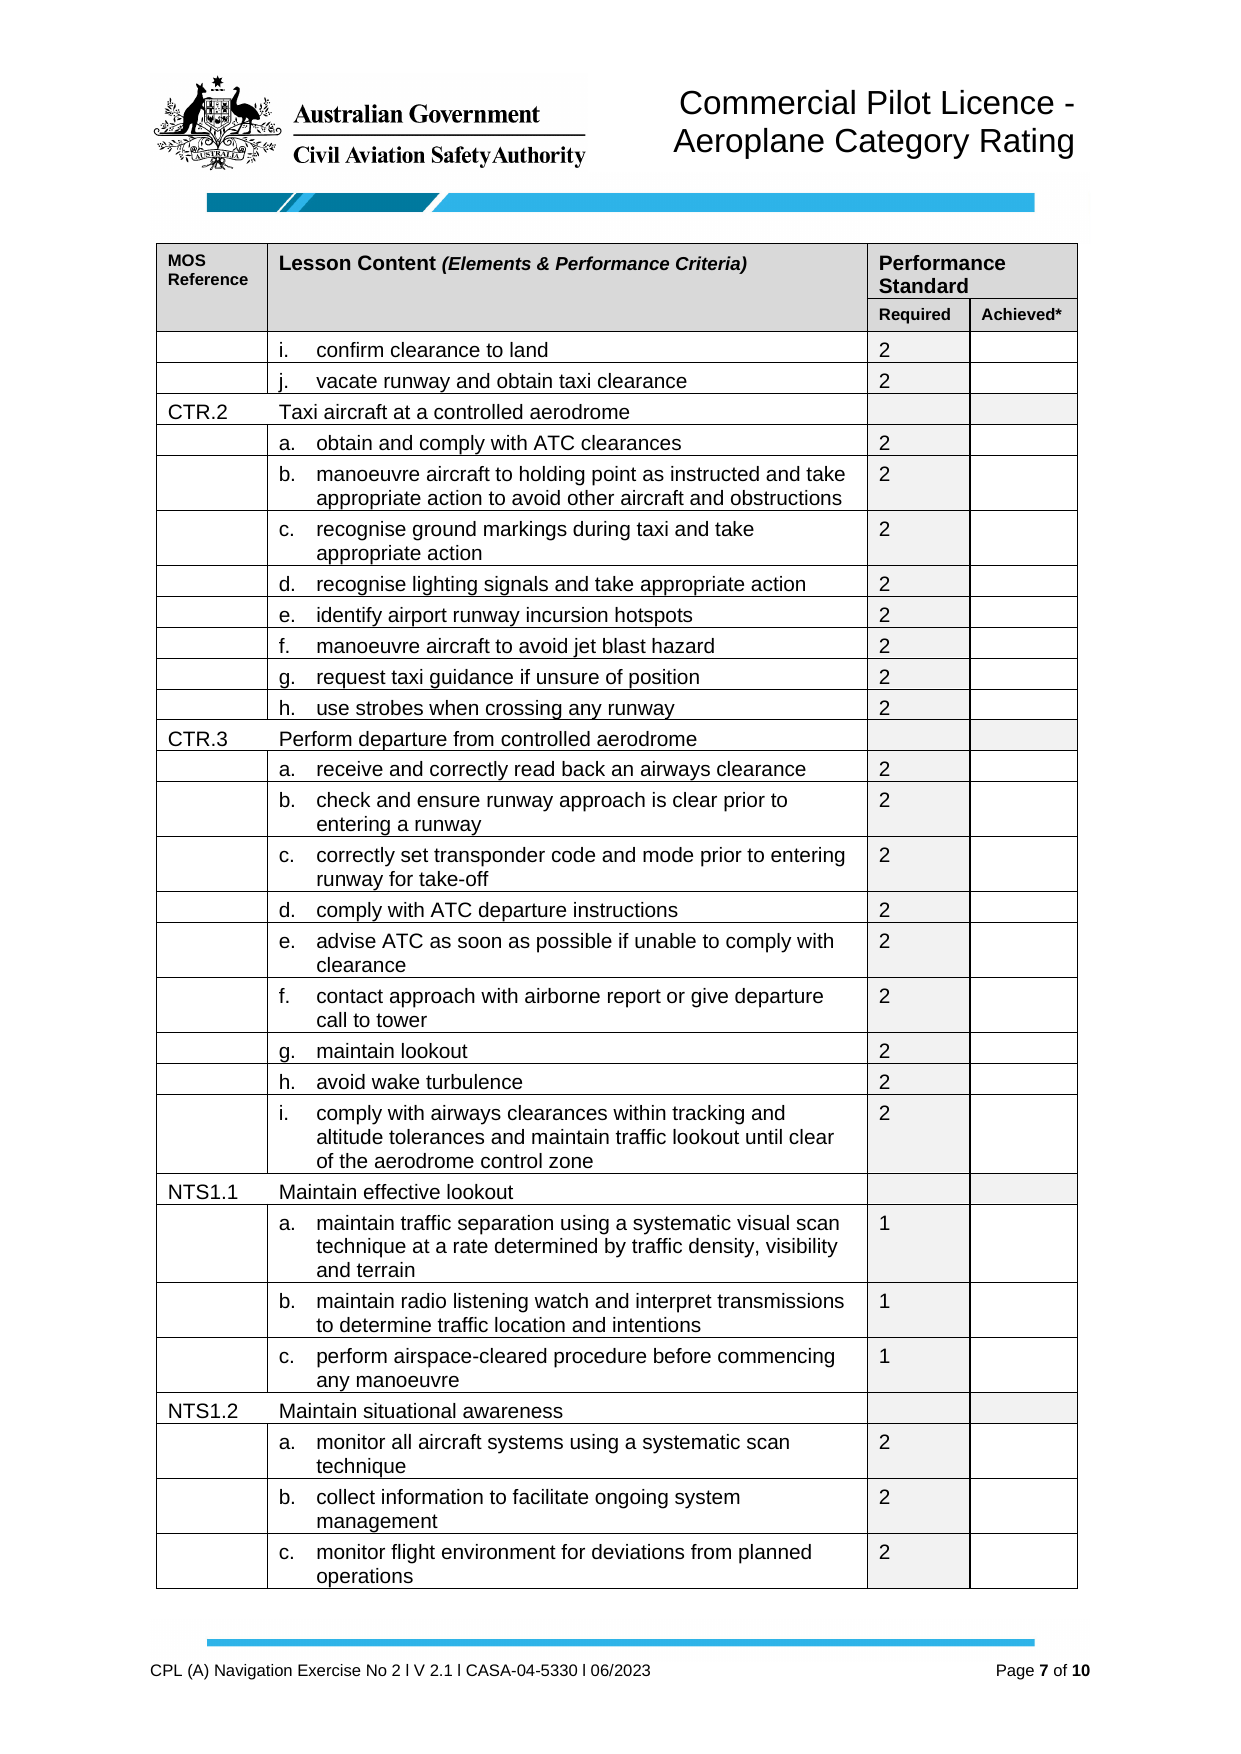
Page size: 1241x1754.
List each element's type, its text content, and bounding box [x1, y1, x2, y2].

table_cell [157, 566, 267, 596]
table_cell CTR.2 [157, 394, 267, 424]
table_cell [157, 332, 267, 362]
table_cell [971, 1338, 1077, 1392]
table_cell [971, 363, 1077, 393]
table_cell [971, 1393, 1077, 1423]
table_cell CTR.3 [157, 720, 267, 750]
table_cell [971, 332, 1077, 362]
table_cell [157, 511, 267, 565]
table_cell Maintain situational awareness [267, 1393, 867, 1423]
table_cell [157, 923, 267, 977]
table_cell 2 [868, 1064, 969, 1094]
table_cell advise ATC as soon as possible if unable to comply with clearance [268, 923, 867, 977]
table_cell 2 [868, 1033, 969, 1063]
table_cell [157, 1424, 267, 1478]
table_cell [971, 1174, 1077, 1203]
table_cell [157, 628, 267, 657]
table_cell 1 [868, 1338, 969, 1392]
table_cell monitor all aircraft systems using a systematic scan technique [268, 1424, 867, 1478]
table_cell Maintain effective lookout [267, 1174, 867, 1203]
table_cell check and ensure runway approach is clear prior to entering a runway [268, 782, 867, 836]
table_cell use strobes when crossing any runway [268, 690, 867, 719]
table_cell [157, 659, 267, 688]
table_cell 2 [868, 628, 969, 657]
table_cell [157, 837, 267, 891]
table_cell NTS1.1 [157, 1174, 267, 1203]
table_cell recognise lighting signals and take appropriate action [268, 566, 867, 596]
table_cell [971, 751, 1077, 781]
table_cell [868, 720, 969, 750]
table_cell Perform departure from controlled aerodrome [267, 720, 867, 750]
table_cell 1 [868, 1205, 969, 1282]
table_cell [971, 425, 1077, 455]
table_cell [157, 690, 267, 719]
table_cell [971, 892, 1077, 922]
table_cell monitor flight environment for deviations from planned operations [268, 1534, 867, 1588]
table_cell contact approach with airborne report or give departure call to tower [268, 978, 867, 1032]
table_cell 2 [868, 837, 969, 891]
table_cell comply with ATC departure instructions [268, 892, 867, 922]
table_cell 2 [868, 1479, 969, 1533]
table_cell [157, 978, 267, 1032]
table_cell [157, 751, 267, 781]
table_cell comply with airways clearances within tracking and altitude tolerances and maintain traffic lookout until clear of the aerodrome control zone [268, 1095, 867, 1172]
table_cell [971, 1479, 1077, 1533]
table_cell 2 [868, 363, 969, 393]
table_cell NTS1.2 [157, 1393, 267, 1423]
table_cell [971, 1205, 1077, 1282]
table_cell [971, 1424, 1077, 1478]
table_cell [157, 1338, 267, 1392]
table_cell 2 [868, 978, 969, 1032]
table_cell [157, 892, 267, 922]
table_cell avoid wake turbulence [268, 1064, 867, 1094]
table_cell 2 [868, 425, 969, 455]
table_cell receive and correctly read back an airways clearance [268, 751, 867, 781]
table_cell [971, 597, 1077, 627]
table_cell maintain lookout [268, 1033, 867, 1063]
table_cell [971, 394, 1077, 424]
table_cell manoeuvre aircraft to avoid jet blast hazard [268, 628, 867, 657]
table_cell 2 [868, 511, 969, 565]
table_cell [157, 363, 267, 393]
table_cell [868, 394, 969, 424]
table_cell [971, 511, 1077, 565]
table_cell obtain and comply with ATC clearances [268, 425, 867, 455]
table_cell 2 [868, 1095, 969, 1172]
table_cell 2 [868, 597, 969, 627]
table_cell Taxi aircraft at a controlled aerodrome [267, 394, 867, 424]
table_header Performance Standard [868, 244, 1077, 298]
table_cell 2 [868, 1534, 969, 1588]
table_cell correctly set transponder code and mode prior to entering runway for take-off [268, 837, 867, 891]
table_cell manoeuvre aircraft to holding point as instructed and take appropriate action to avoid other aircraft and obstructions [268, 456, 867, 510]
table_cell [157, 597, 267, 627]
table_cell recognise ground markings during taxi and take appropriate action [268, 511, 867, 565]
table_cell [971, 923, 1077, 977]
table_cell [971, 1033, 1077, 1063]
table_cell [157, 1534, 267, 1588]
table_cell [157, 1064, 267, 1094]
table_cell [971, 659, 1077, 688]
table_cell [157, 1205, 267, 1282]
table_cell [157, 1283, 267, 1337]
table_cell maintain traffic separation using a systematic visual scan technique at a rate determined by traffic density, visibility and terrain [268, 1205, 867, 1282]
table_cell [971, 690, 1077, 719]
table_cell [157, 1095, 267, 1172]
table_cell [971, 1283, 1077, 1337]
table_cell [157, 425, 267, 455]
table_cell 2 [868, 1424, 969, 1478]
table_cell 2 [868, 332, 969, 362]
table_cell [971, 837, 1077, 891]
table_cell [157, 1033, 267, 1063]
table_cell [868, 1393, 969, 1423]
table_cell [971, 456, 1077, 510]
table_cell [971, 1095, 1077, 1172]
table_cell [971, 978, 1077, 1032]
table_cell vacate runway and obtain taxi clearance [268, 363, 867, 393]
table_cell [868, 1174, 969, 1203]
table_cell confirm clearance to land [268, 332, 867, 362]
table_cell 2 [868, 456, 969, 510]
table_cell 1 [868, 1283, 969, 1337]
table_cell 2 [868, 923, 969, 977]
table_cell perform airspace-cleared procedure before commencing any manoeuvre [268, 1338, 867, 1392]
table_cell 2 [868, 892, 969, 922]
table_cell [971, 566, 1077, 596]
table_cell request taxi guidance if unsure of position [268, 659, 867, 688]
table_cell Achieved* [971, 299, 1077, 331]
table_header MOS Reference [157, 244, 267, 331]
table_cell 2 [868, 690, 969, 719]
table_cell 2 [868, 659, 969, 688]
table_cell [971, 1064, 1077, 1094]
table_cell identify airport runway incursion hotspots [268, 597, 867, 627]
table_cell [971, 782, 1077, 836]
table_cell [157, 1479, 267, 1533]
table_cell Required [868, 299, 969, 331]
table_cell [157, 782, 267, 836]
table_cell 2 [868, 782, 969, 836]
table_cell [157, 456, 267, 510]
table_cell [971, 1534, 1077, 1588]
table_cell [971, 720, 1077, 750]
table_cell [971, 628, 1077, 657]
picture [150, 1619, 1091, 1662]
table_cell collect information to facilitate ongoing system management [268, 1479, 867, 1533]
table_cell 2 [868, 566, 969, 596]
picture [150, 73, 1091, 244]
table_header Lesson Content (Elements & Performance Criteria) [268, 244, 867, 331]
table_cell 2 [868, 751, 969, 781]
table_cell maintain radio listening watch and interpret transmissions to determine traffic location and intentions [268, 1283, 867, 1337]
